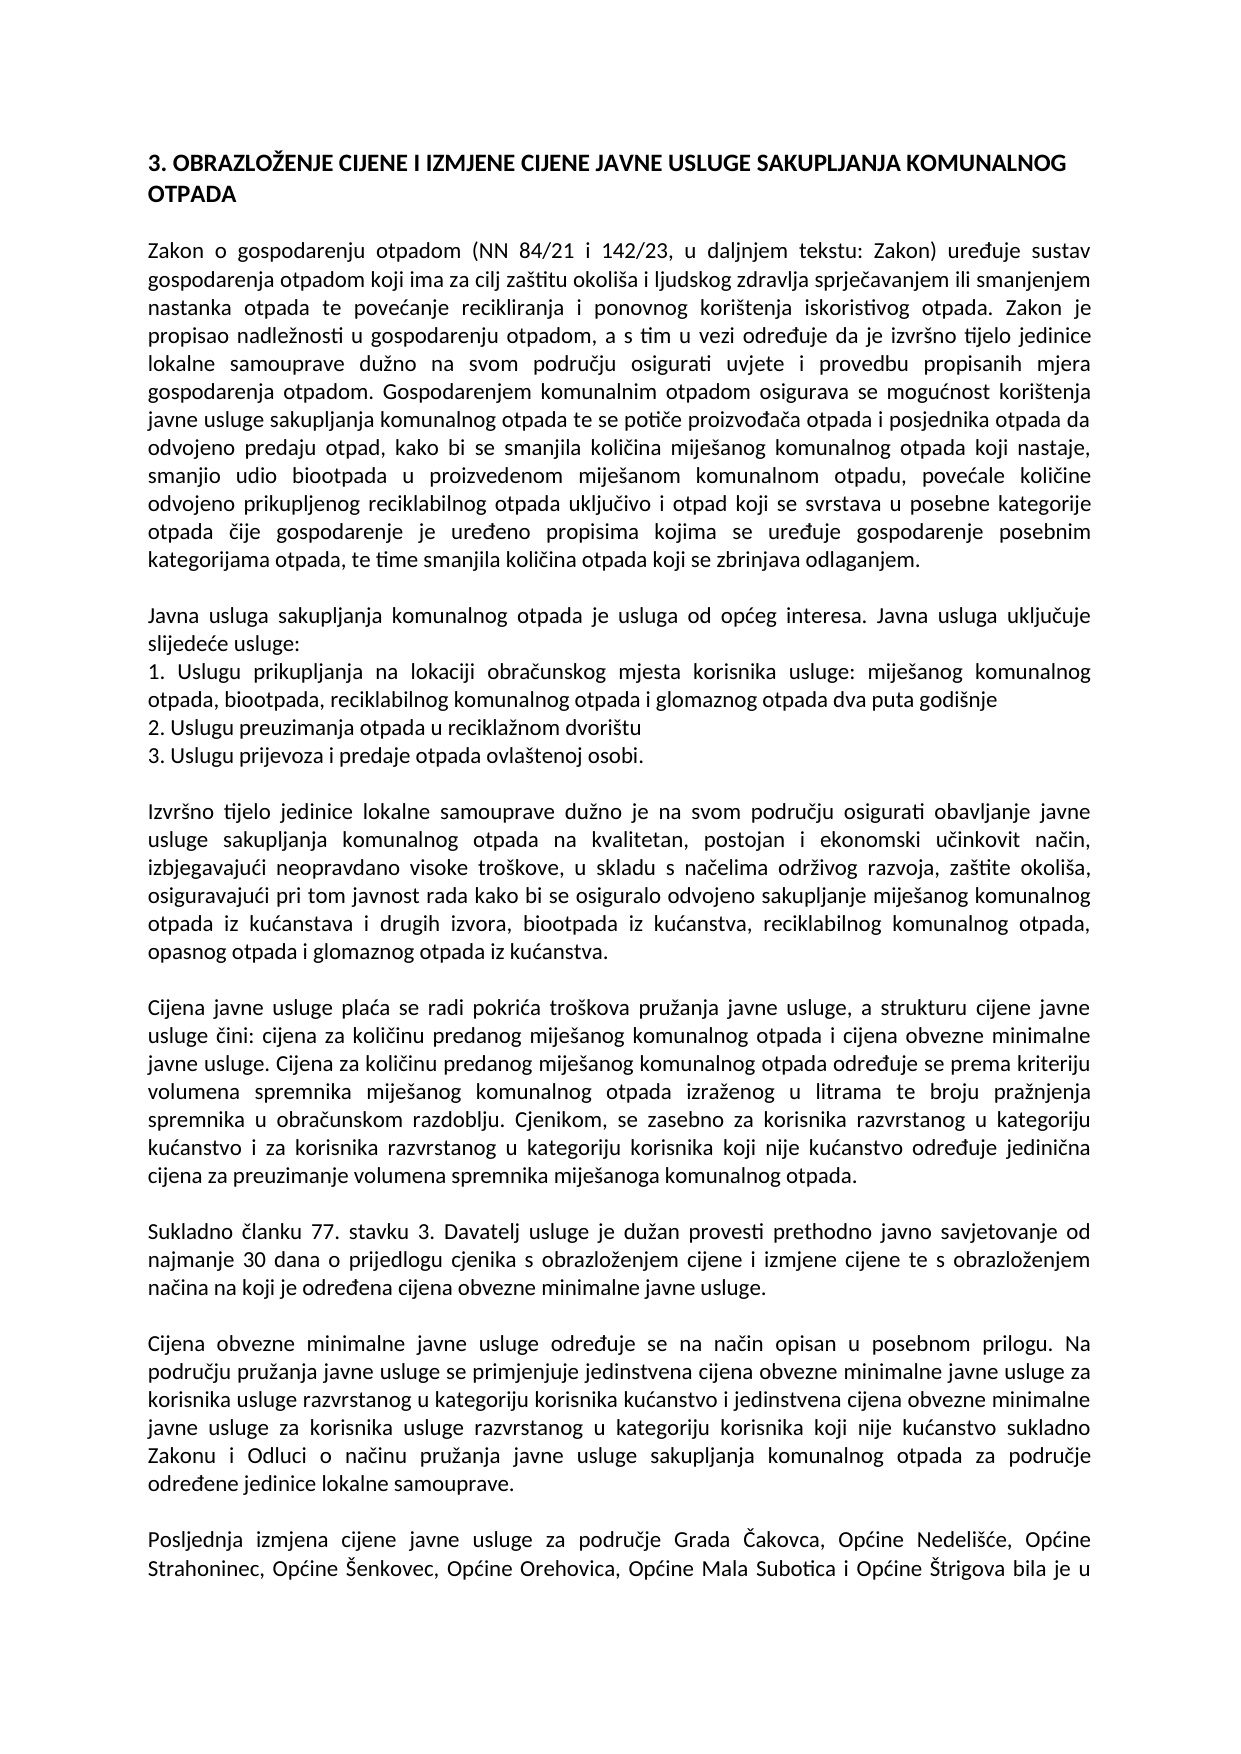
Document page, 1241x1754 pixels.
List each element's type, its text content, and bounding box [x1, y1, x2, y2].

text Izvršno tijelo jedinice lokalne samouprave dužno je na svom području osigurati obavljanje javne usluge sakupljanja komunalnog otpada na kvalitetan, postojan i ekonomski učinkovit način, izbjegavajući neopravdano visoke troškove, u skladu s načelima održivog razvoja, zaštite okoliša, osiguravajući pri tom javnost rada kako bi se osiguralo odvojeno sakupljanje miješanog komunalnog otpada iz kućanstava i drugih izvora, biootpada iz kućanstva, reciklabilnog komunalnog otpada, opasnog otpada i glomaznog otpada iz kućanstva. [148, 797, 1093, 965]
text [148, 1526, 1093, 1582]
text 3. Uslugu prijevoza i predaje otpada ovlaštenoj osobi. [148, 741, 1093, 769]
text 1. Uslugu prikupljanja na lokaciji obračunskog mjesta korisnika usluge: miješanog komunalnog otpada, biootpada, reciklabilnog komunalnog otpada i glomaznog otpada dva puta godišnje [148, 657, 1093, 713]
text Sukladno članku 77. stavku 3. Davatelj usluge je dužan provesti prethodno javno savjetovanje od najmanje 30 dana o prijedlogu cjenika s obrazloženjem cijene i izmjene cijene te s obrazloženjem načina na koji je određena cijena obvezne minimalne javne usluge. [148, 1217, 1093, 1301]
text Javna usluga sakupljanja komunalnog otpada je usluga od općeg interesa. Javna usluga uključuje slijedeće usluge: [148, 601, 1093, 657]
text Cijena javne usluge plaća se radi pokrića troškova pružanja javne usluge, a strukturu cijene javne usluge čini: cijena za količinu predanog miješanog komunalnog otpada i cijena obvezne minimalne javne usluge. Cijena za količinu predanog miješanog komunalnog otpada određuje se prema kriteriju volumena spremnika miješanog komunalnog otpada izraženog u litrama te broju pražnjenja spremnika u obračunskom razdoblju. Cjenikom, se zasebno za korisnika razvrstanog u kategoriju kućanstvo i za korisnika razvrstanog u kategoriju korisnika koji nije kućanstvo određuje jedinična cijena za preuzimanje volumena spremnika miješanoga komunalnog otpada. [148, 993, 1093, 1189]
text 3. OBRAZLOŽENJE CIJENE I IZMJENE CIJENE JAVNE USLUGE SAKUPLJANJA KOMUNALNOG OTPADA [148, 148, 1093, 209]
text Zakon o gospodarenju otpadom (NN 84/21 i 142/23, u daljnjem tekstu: Zakon) uređuje sustav gospodarenja otpadom koji ima za cilj zaštitu okoliša i ljudskog zdravlja sprječavanjem ili smanjenjem nastanka otpada te povećanje recikliranja i ponovnog korištenja iskoristivog otpada. Zakon je propisao nadležnosti u gospodarenju otpadom, a s tim u vezi određuje da je izvršno tijelo jedinice lokalne samouprave dužno na svom području osigurati uvjete i provedbu propisanih mjera gospodarenja otpadom. Gospodarenjem komunalnim otpadom osigurava se mogućnost korištenja javne usluge sakupljanja komunalnog otpada te se potiče proizvođača otpada i posjednika otpada da odvojeno predaju otpad, kako bi se smanjila količina miješanog komunalnog otpada koji nastaje, smanjio udio biootpada u proizvedenom miješanom komunalnom otpadu, povećale količine odvojeno prikupljenog reciklabilnog otpada uključivo i otpad koji se svrstava u posebne kategorije otpada čije gospodarenje je uređeno propisima kojima se uređuje gospodarenje posebnim kategorijama otpada, te time smanjila količina otpada koji se zbrinjava odlaganjem. [148, 237, 1093, 573]
text Cijena obvezne minimalne javne usluge određuje se na način opisan u posebnom prilogu. Na području pružanja javne usluge se primjenjuje jedinstvena cijena obvezne minimalne javne usluge za korisnika usluge razvrstanog u kategoriju korisnika kućanstvo i jedinstvena cijena obvezne minimalne javne usluge za korisnika usluge razvrstanog u kategoriju korisnika koji nije kućanstvo sukladno Zakonu i Odluci o načinu pružanja javne usluge sakupljanja komunalnog otpada za područje određene jedinice lokalne samouprave. [148, 1329, 1093, 1498]
text 2. Uslugu preuzimanja otpada u reciklažnom dvorištu [148, 713, 1093, 741]
